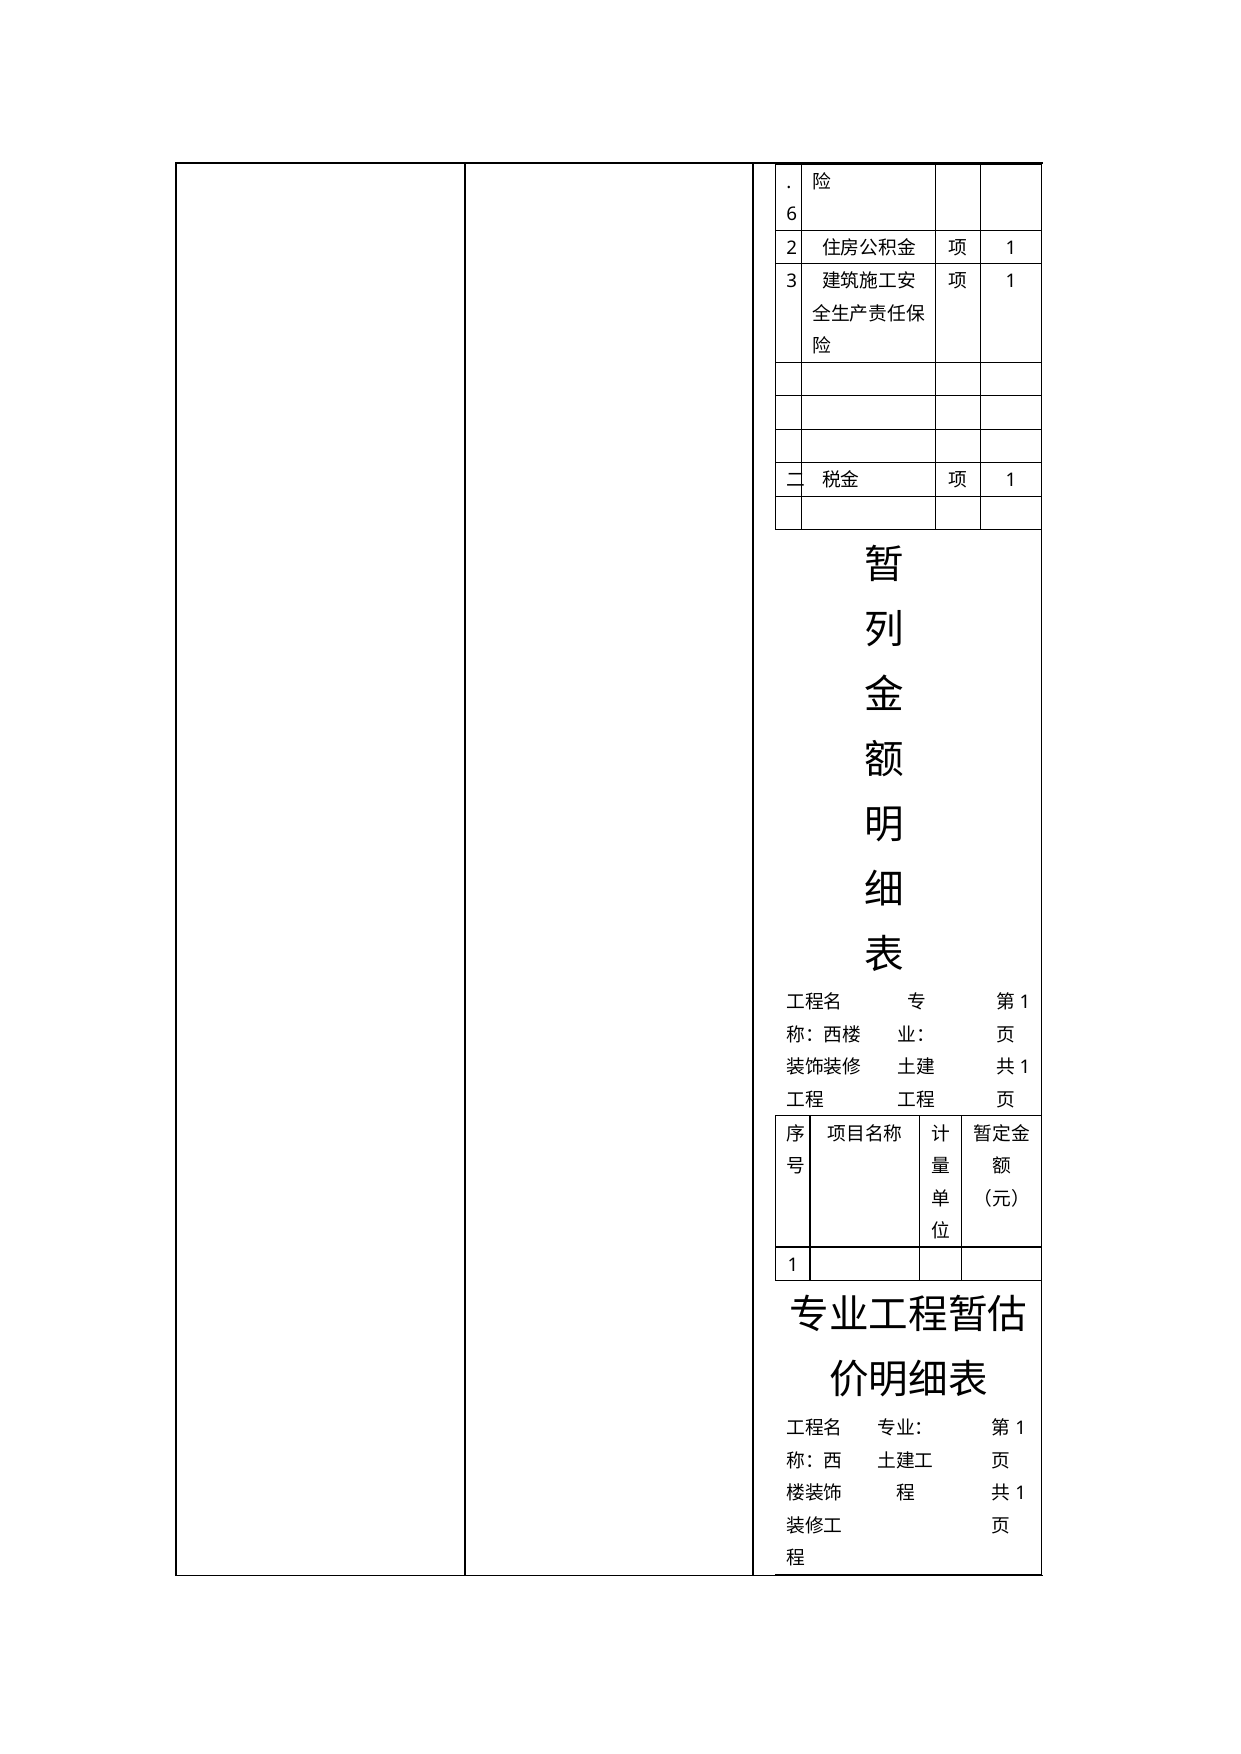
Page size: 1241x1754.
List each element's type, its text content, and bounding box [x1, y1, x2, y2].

table_cell 1 [466, 164, 752, 1574]
table_cell [177, 164, 464, 1574]
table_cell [754, 164, 1041, 1574]
